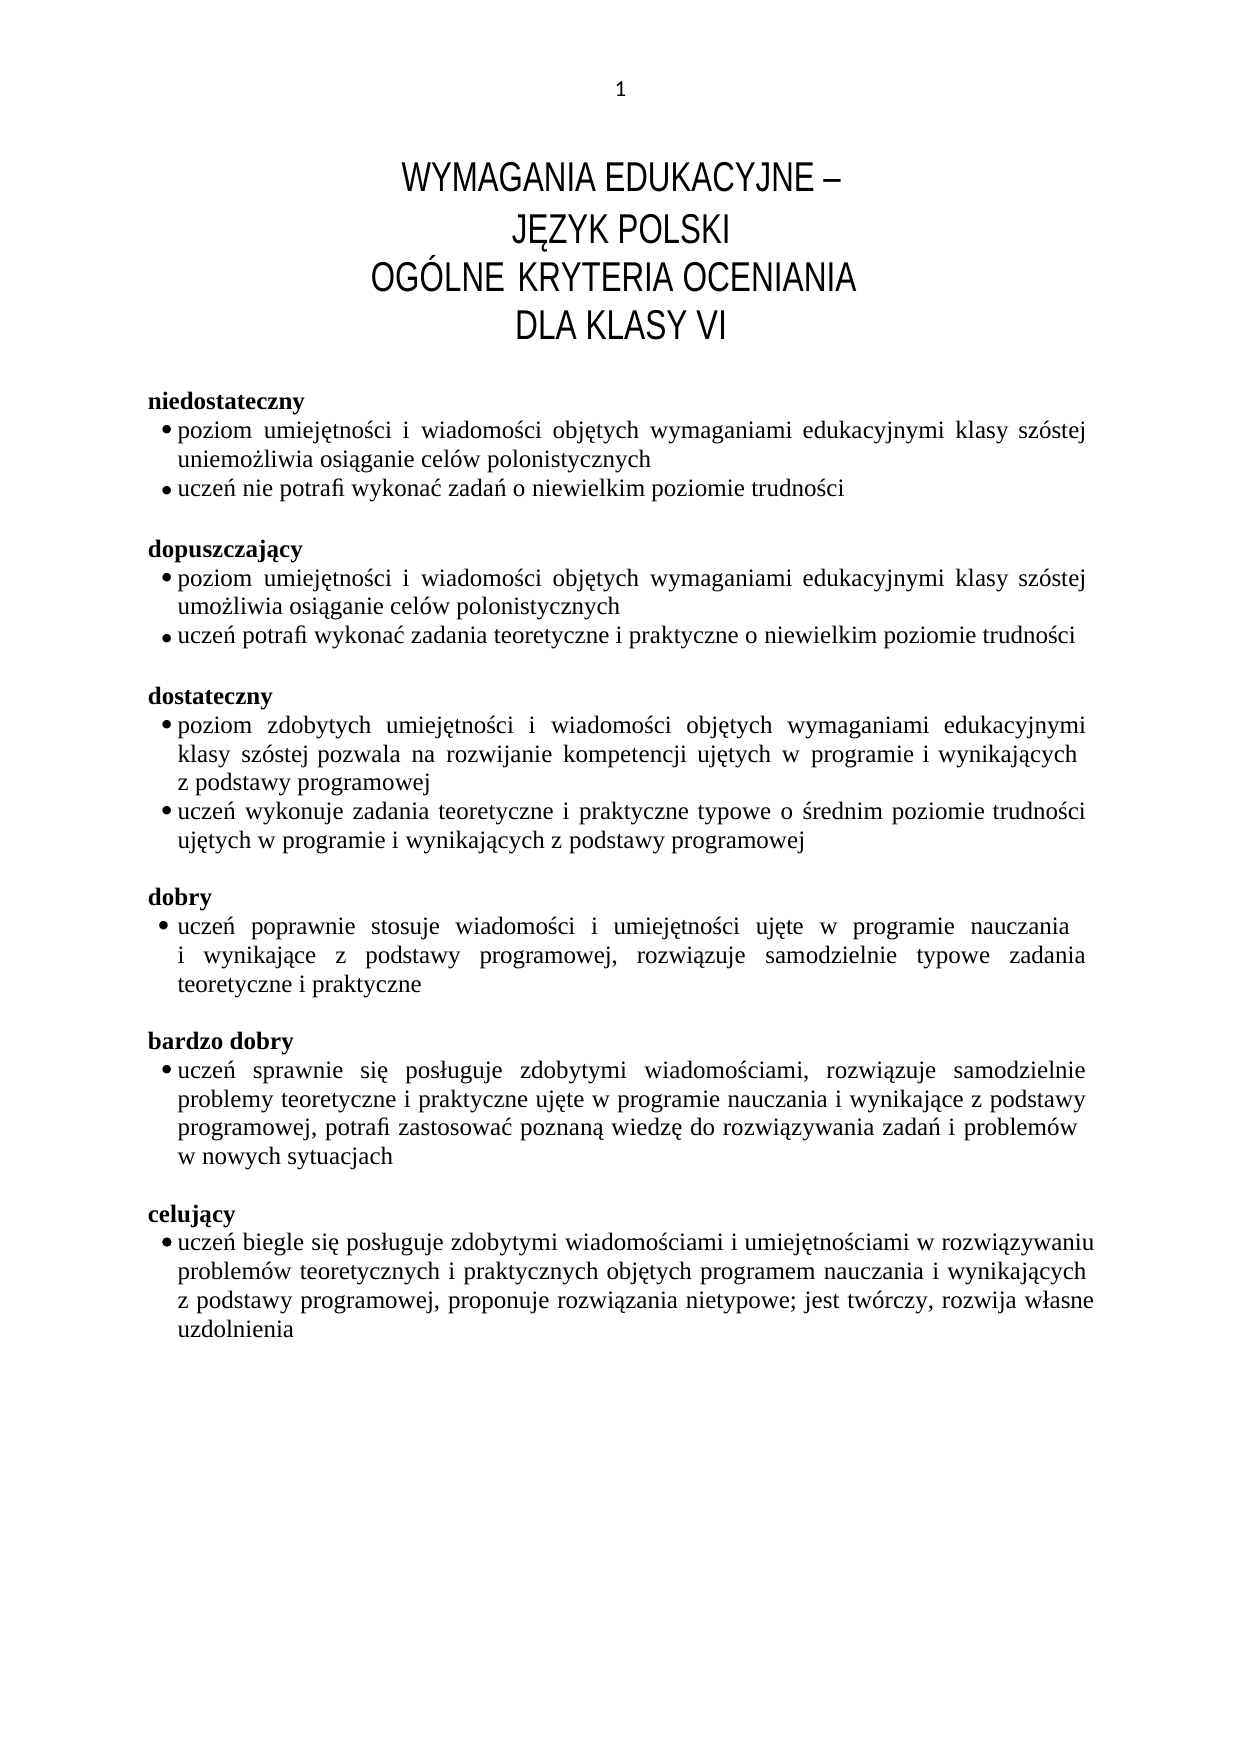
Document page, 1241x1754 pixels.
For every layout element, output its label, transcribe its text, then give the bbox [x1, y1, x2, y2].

text dostateczny [148, 681, 1095, 710]
text celujący [148, 1199, 1095, 1227]
text dopuszczający [148, 534, 1095, 563]
list uczeń poprawnie stosuje wiadomości i umiejętności ujęte w programie nauczania i wynikające z podstawy programowej, rozwiązuje samodzielnie typowe zadania teoretyczne i praktyczne [159, 911, 1086, 997]
list uczeń potraﬁ wykonać zadania teoretyczne i praktyczne o niewielkim poziomie trudności [162, 620, 1095, 652]
list uczeń wykonuje zadania teoretyczne i praktyczne typowe o średnim poziomie trudności ujętych w programie i wynikających z podstawy programowej [162, 796, 1086, 854]
list uczeń biegle się posługuje zdobytymi wiadomościami i umiejętnościami w rozwiązywaniu problemów teoretycznych i praktycznych objętych programem nauczania i wynikających z podstawy programowej, proponuje rozwiązania nietypowe; jest twórczy, rozwija własne uzdolnienia [162, 1227, 1095, 1342]
text JĘZYK POLSKI [326, 204, 916, 252]
text WYMAGANIA EDUKACYJNE – [326, 152, 916, 200]
list poziom zdobytych umiejętności i wiadomości objętych wymaganiami edukacyjnymi klasy szóstej pozwala na rozwijanie kompetencji ujętych w programie i wynikających z podstawy programowej [162, 710, 1086, 796]
text bardzo dobry [148, 1026, 1095, 1055]
list poziom umiejętności i wiadomości objętych wymaganiami edukacyjnymi klasy szóstej umożliwia osiąganie celów polonistycznych [162, 563, 1086, 620]
list uczeń sprawnie się posługuje zdobytymi wiadomościami, rozwiązuje samodzielnie problemy teoretyczne i praktyczne ujęte w programie nauczania i wynikające z podstawy programowej, potraﬁ zastosować poznaną wiedzę do rozwiązywania zadań i problemów w nowych sytuacjach [162, 1055, 1086, 1170]
text niedostateczny [148, 386, 1095, 415]
text OGÓLNE KRYTERIA OCENIANIA DLA KLASY VI [326, 252, 916, 348]
list poziom umiejętności i wiadomości objętych wymaganiami edukacyjnymi klasy szóstej uniemożliwia osiąganie celów polonistycznych [162, 415, 1086, 473]
text dobry [148, 882, 1095, 911]
list uczeń nie potraﬁ wykonać zadań o niewielkim poziomie trudności [162, 473, 1095, 505]
